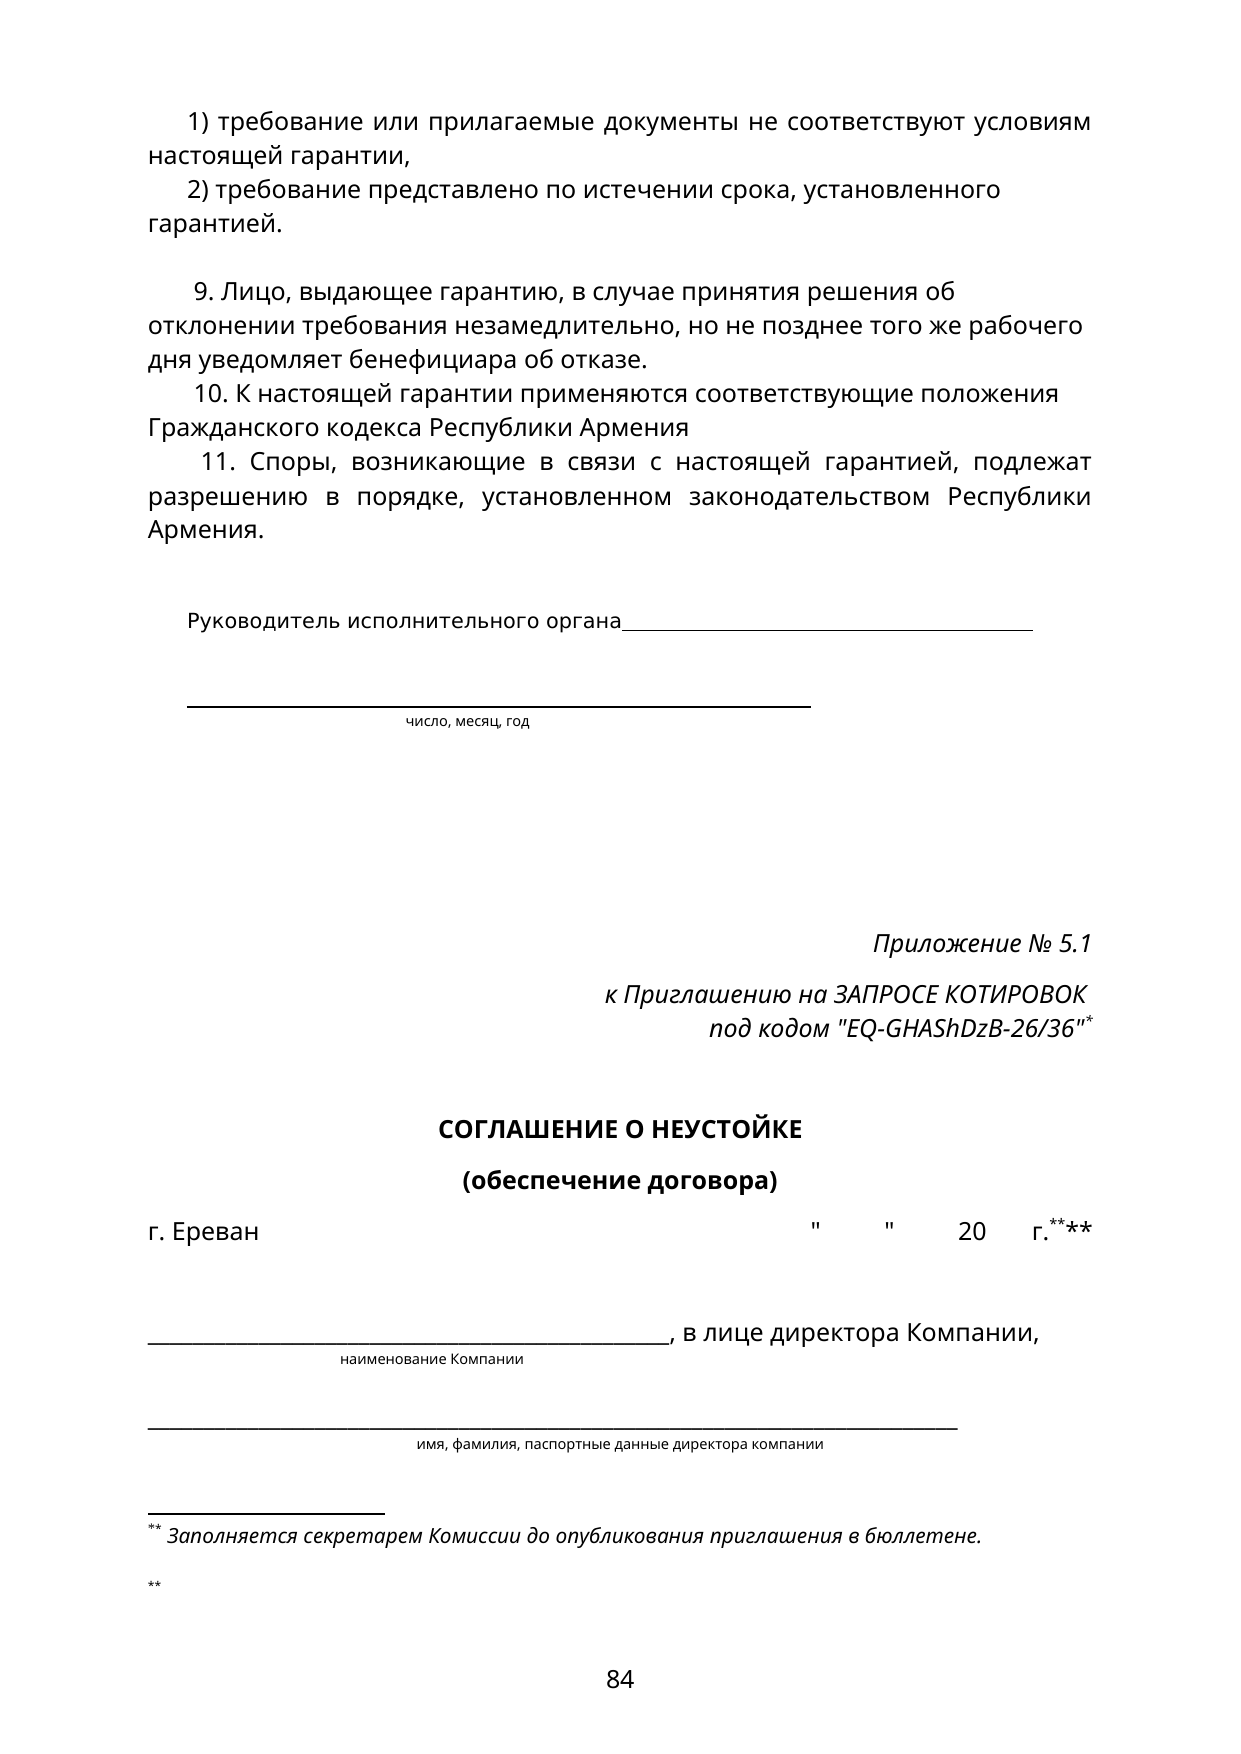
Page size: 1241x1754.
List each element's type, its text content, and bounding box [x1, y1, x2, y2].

table_header " " 20 г.** [635, 1214, 1104, 1264]
text _________________________________________________________________________ [148, 1400, 1092, 1434]
text имя, фамилия, паспортные данные директора компании [148, 1434, 1092, 1468]
text 9. Лицо, выдающее гарантию, в случае принятия решения об отклонении требования незамедлительно, но не позднее того же рабочего дня уведомляет бенефициара об отказе. [148, 274, 1092, 376]
text СОГЛАШЕНИЕ О НЕУСТОЙКЕ [148, 1112, 1092, 1146]
text (обеспечение договора) [148, 1163, 1092, 1197]
text к Приглашению на ЗАПРОСЕ КОТИРОВОК под кодом "EQ-GHAShDzB-26/36"* [148, 976, 1092, 1044]
text 1) требование или прилагаемые документы не соответствуют условиям настоящей гарантии, [148, 103, 1092, 172]
text 10. К настоящей гарантии применяются соответствующие положения Гражданского кодекса Республики Армения [148, 376, 1092, 444]
text наименование Компании [340, 1349, 1092, 1383]
text 2) требование представлено по истечении срока, установленного гарантией. [148, 172, 1092, 240]
table_header г. Ереван [136, 1214, 635, 1264]
text Руководитель исполнительного органа [148, 609, 1092, 633]
text число, месяц, год [148, 710, 1092, 744]
text Приложение № 5.1 [148, 926, 1092, 960]
text 11. Споры, возникающие в связи с настоящей гарантией, подлежат разрешению в порядке, установленном законодательством Республики Армения. [148, 444, 1092, 546]
text _______________________________________________, в лице директора Компании, [148, 1315, 1092, 1349]
